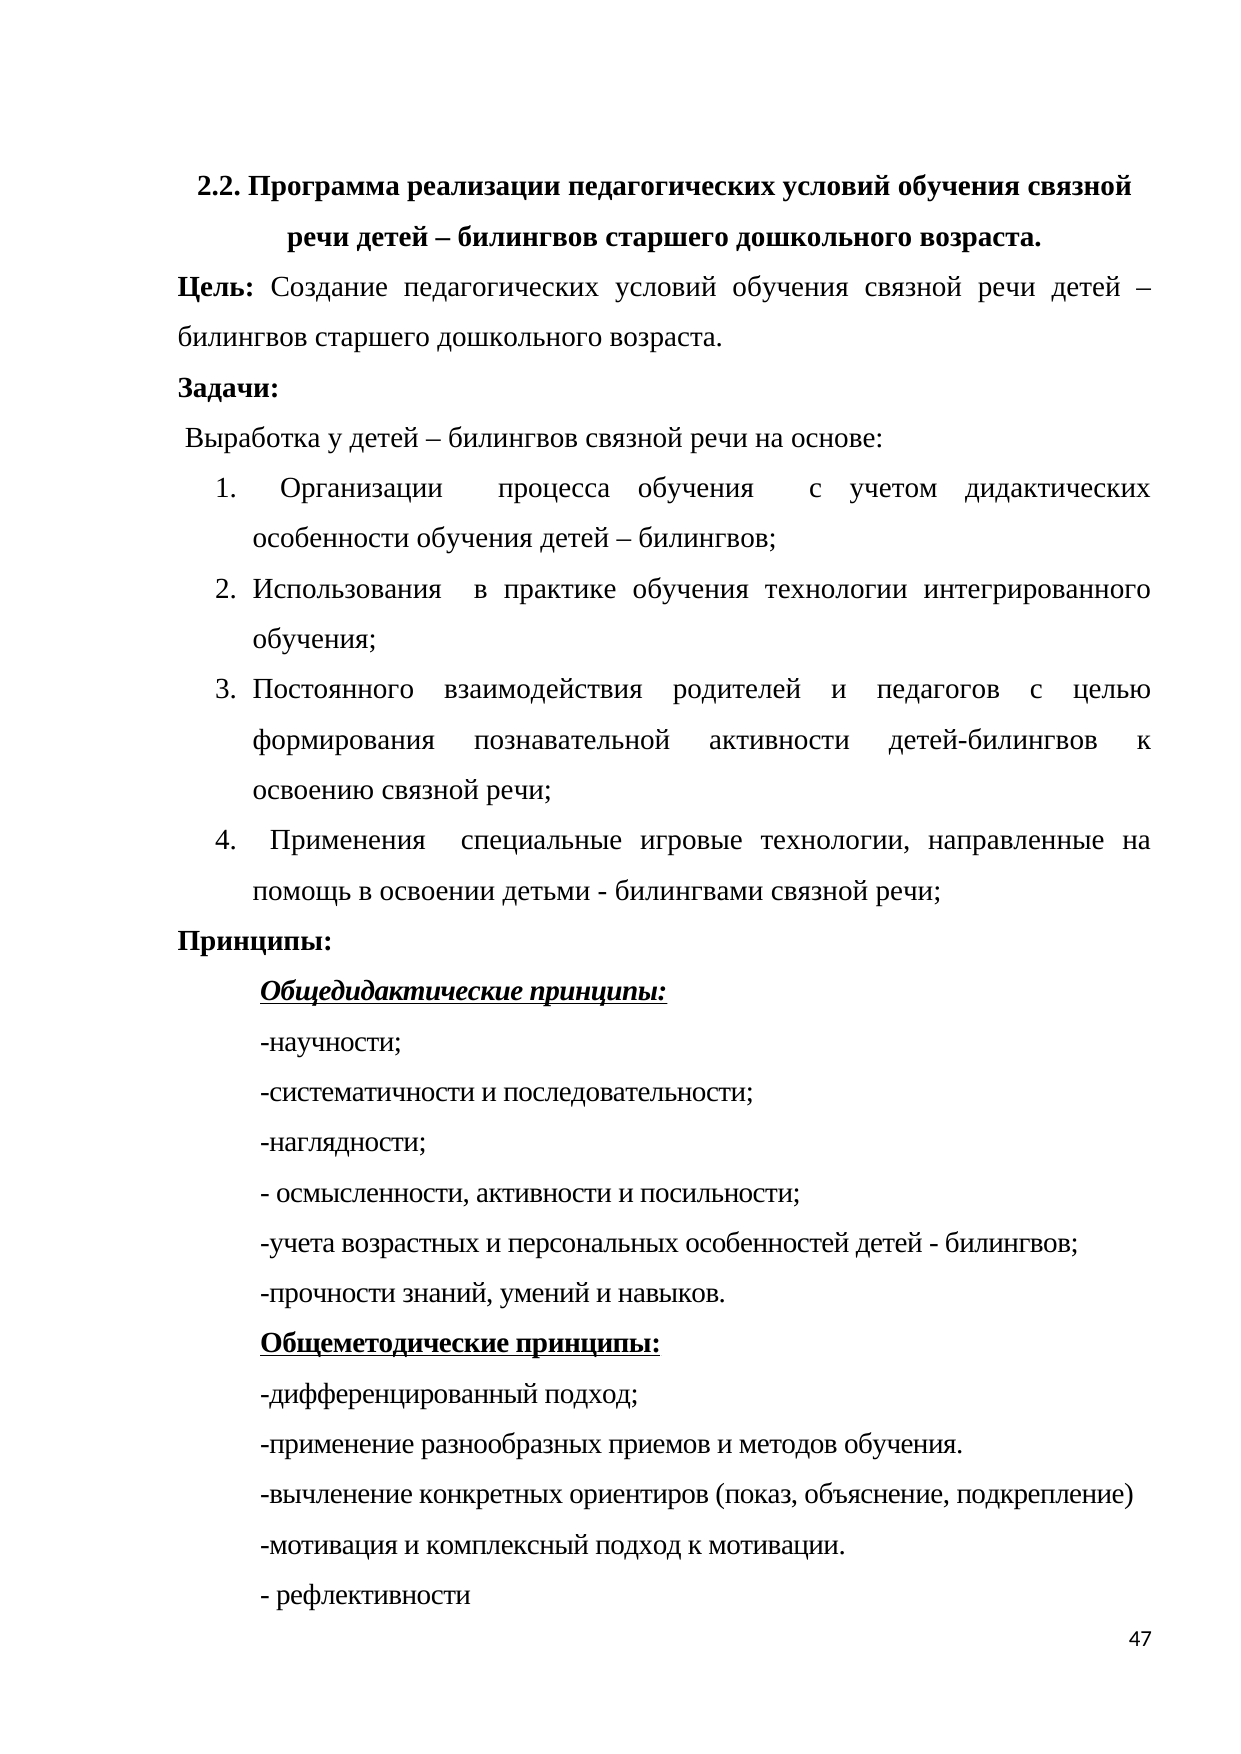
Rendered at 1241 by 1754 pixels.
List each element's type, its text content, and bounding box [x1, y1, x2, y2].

list Организации процесса обучения с учетом дидактических особенности обучения детей – билингвов; [215, 470, 1152, 554]
text Общедидактические принципы: [186, 973, 1152, 1007]
text - рефлективности [186, 1577, 1152, 1611]
text -научности; [186, 1024, 1152, 1057]
text 2.2. Программа реализации педагогических условий обучения связной речи детей – билингвов старшего дошкольного возраста. [177, 168, 1152, 252]
text -дифференцированный подход; [186, 1376, 1152, 1409]
text -мотивация и комплексный подход к мотивации. [186, 1527, 1152, 1560]
list Постоянного взаимодействия родителей и педагогов с целью формирования познавательной активности детей-билингвов к освоению связной речи; [215, 672, 1152, 806]
text -наглядности; [186, 1124, 1152, 1158]
list Применения специальные игровые технологии, направленные на помощь в освоении детьми - билингвами связной речи; [215, 822, 1152, 906]
list Использования в практике обучения технологии интегрированного обучения; [215, 571, 1152, 655]
text Выработка у детей – билингвов связной речи на основе: [177, 420, 1152, 453]
text -учета возрастных и персональных особенностей детей - билингвов; [186, 1225, 1152, 1258]
text -систематичности и последовательности; [186, 1074, 1152, 1108]
text -вычленение конкретных ориентиров (показ, объяснение, подкрепление) [186, 1477, 1152, 1510]
text -прочности знаний, умений и навыков. [186, 1275, 1152, 1309]
text Цель: Создание педагогических условий обучения связной речи детей – билингвов старшего дошкольного возраста. [177, 269, 1152, 353]
text Задачи: [177, 370, 1152, 403]
text -применение разнообразных приемов и методов обучения. [186, 1426, 1152, 1460]
text Принципы: [177, 923, 1152, 957]
text - осмысленности, активности и посильности; [186, 1175, 1152, 1208]
text Общеметодические принципы: [186, 1326, 1152, 1359]
